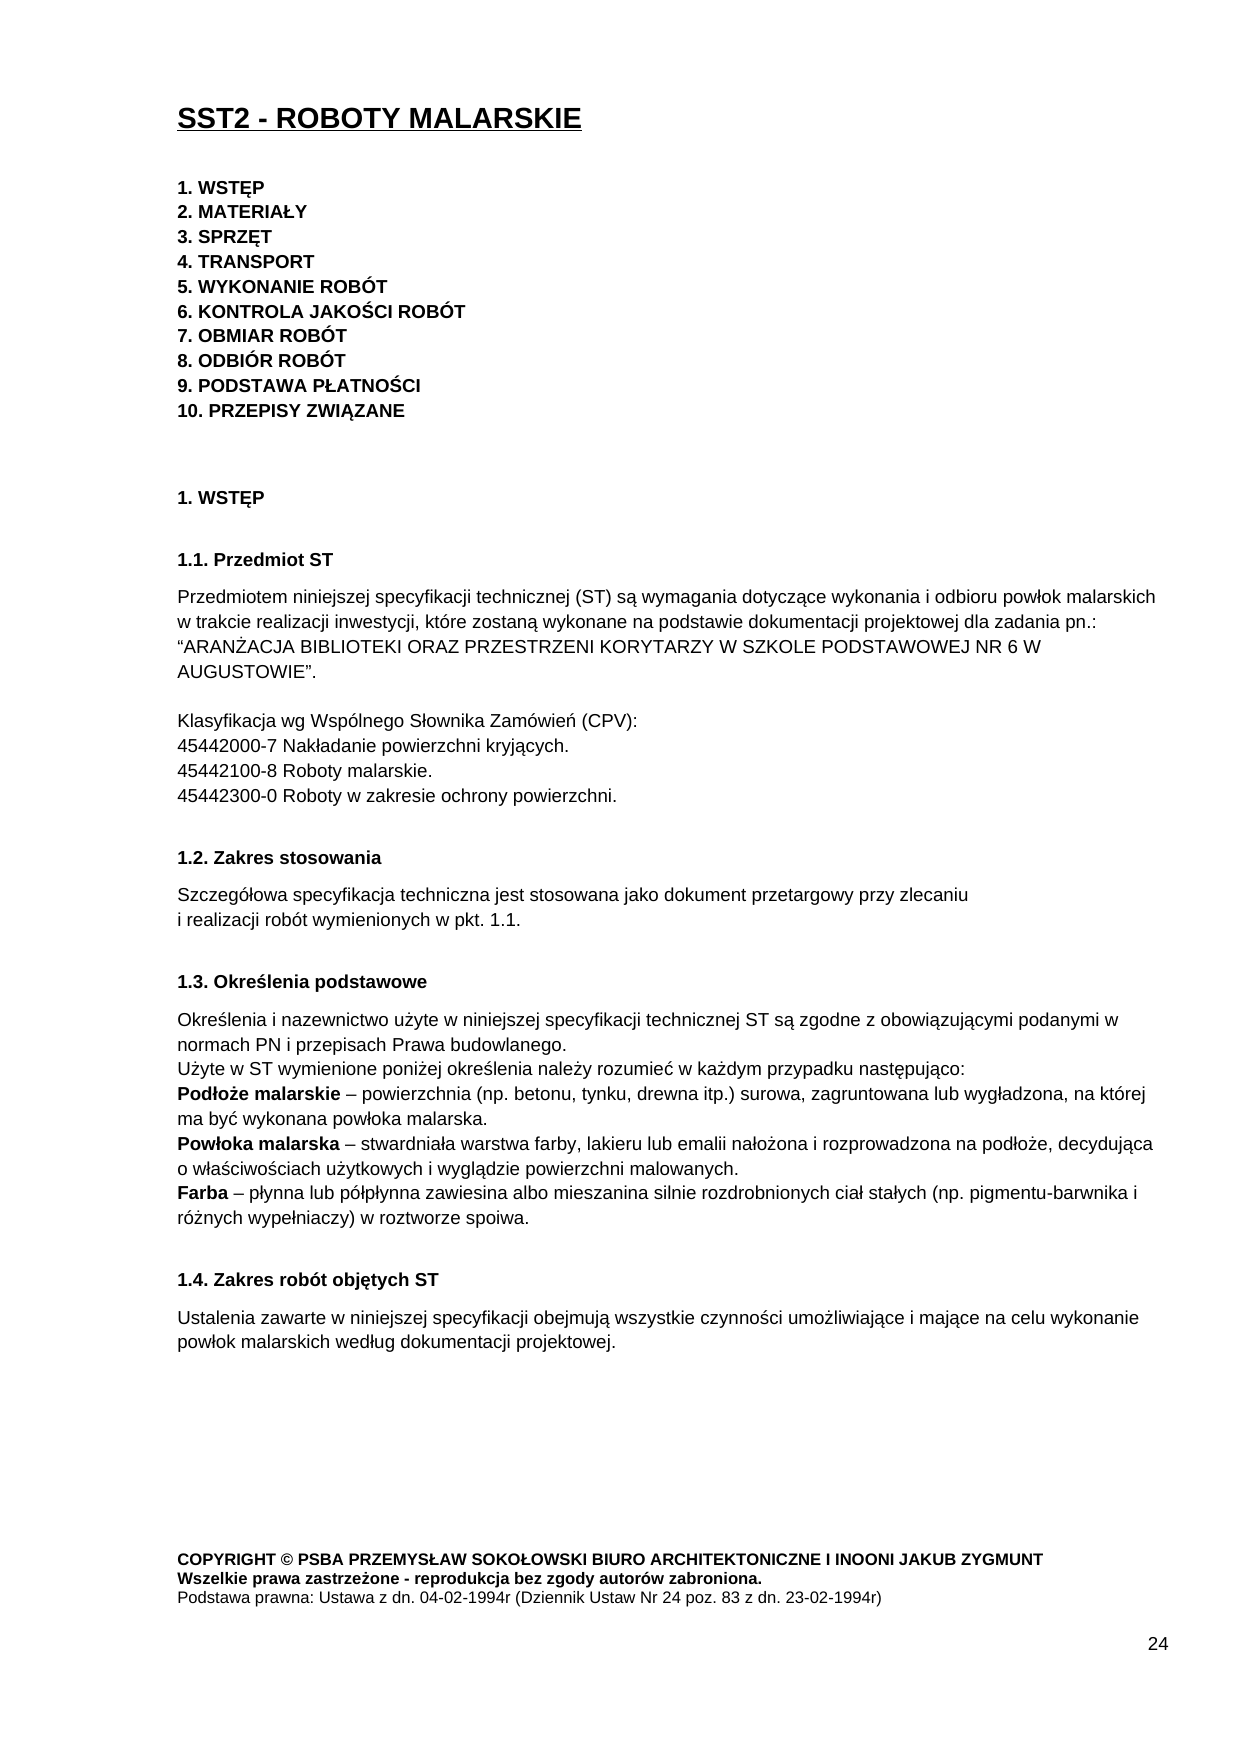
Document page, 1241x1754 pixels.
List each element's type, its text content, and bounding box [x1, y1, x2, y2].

text Powłoka malarska – stwardniała warstwa farby, lakieru lub emalii nałożona i rozprowadzona na podłoże, decydująca o właściwościach użytkowych i wyglądzie powierzchni malowanych. [177, 1132, 1168, 1179]
subtitle 1.2. Zakres stosowania [177, 847, 1168, 868]
text Podłoże malarskie – powierzchnia (np. betonu, tynku, drewna itp.) surowa, zagruntowana lub wygładzona, na której ma być wykonana powłoka malarska. [177, 1083, 1168, 1129]
text 45442100-8 Roboty malarskie. [177, 760, 1168, 781]
text Szczegółowa specyfikacja techniczna jest stosowana jako dokument przetargowy przy zlecaniu i realizacji robót wymienionych w pkt. 1.1. [177, 884, 1168, 931]
subtitle 1.1. Przedmiot ST [177, 549, 1168, 571]
subtitle 1.4. Zakres robót objętych ST [177, 1269, 1168, 1291]
text 5. WYKONANIE ROBÓT [177, 276, 1168, 297]
text 1. WSTĘP [177, 176, 1168, 198]
text 45442300-0 Roboty w zakresie ochrony powierzchni. [177, 784, 1168, 806]
text 6. KONTROLA JAKOŚCI ROBÓT [177, 300, 1168, 322]
text 4. TRANSPORT [177, 251, 1168, 272]
subtitle 1.3. Określenia podstawowe [177, 971, 1168, 993]
text Określenia i nazewnictwo użyte w niniejszej specyfikacji technicznej ST są zgodne z obowiązującymi podanymi w normach PN i przepisach Prawa budowlanego. [177, 1008, 1168, 1055]
text 7. OBMIAR ROBÓT [177, 325, 1168, 347]
text 2. MATERIAŁY [177, 201, 1168, 223]
text 45442000-7 Nakładanie powierzchni kryjących. [177, 735, 1168, 757]
subtitle SST2 - ROBOTY MALARSKIE [177, 101, 1168, 134]
text Ustalenia zawarte w niniejszej specyfikacji obejmują wszystkie czynności umożliwiające i mające na celu wykonanie powłok malarskich według dokumentacji projektowej. [177, 1306, 1168, 1353]
text Przedmiotem niniejszej specyfikacji technicznej (ST) są wymagania dotyczące wykonania i odbioru powłok malarskich w trakcie realizacji inwestycji, które zostaną wykonane na podstawie dokumentacji projektowej dla zadania pn.: “ARANŻACJA BIBLIOTEKI ORAZ PRZESTRZENI KORYTARZY W SZKOLE PODSTAWOWEJ NR 6 W AUGUSTOWIE”. [177, 586, 1168, 682]
text Klasyfikacja wg Wspólnego Słownika Zamówień (CPV): [177, 710, 1168, 732]
subtitle 1. WSTĘP [177, 487, 1168, 508]
text 3. SPRZĘT [177, 226, 1168, 248]
text 8. ODBIÓR ROBÓT [177, 350, 1168, 372]
text 10. PRZEPISY ZWIĄZANE [177, 399, 1168, 421]
text 9. PODSTAWA PŁATNOŚCI [177, 375, 1168, 396]
text Farba – płynna lub półpłynna zawiesina albo mieszanina silnie rozdrobnionych ciał stałych (np. pigmentu-barwnika i różnych wypełniaczy) w roztworze spoiwa. [177, 1182, 1168, 1228]
text Użyte w ST wymienione poniżej określenia należy rozumieć w każdym przypadku następująco: [177, 1058, 1168, 1080]
